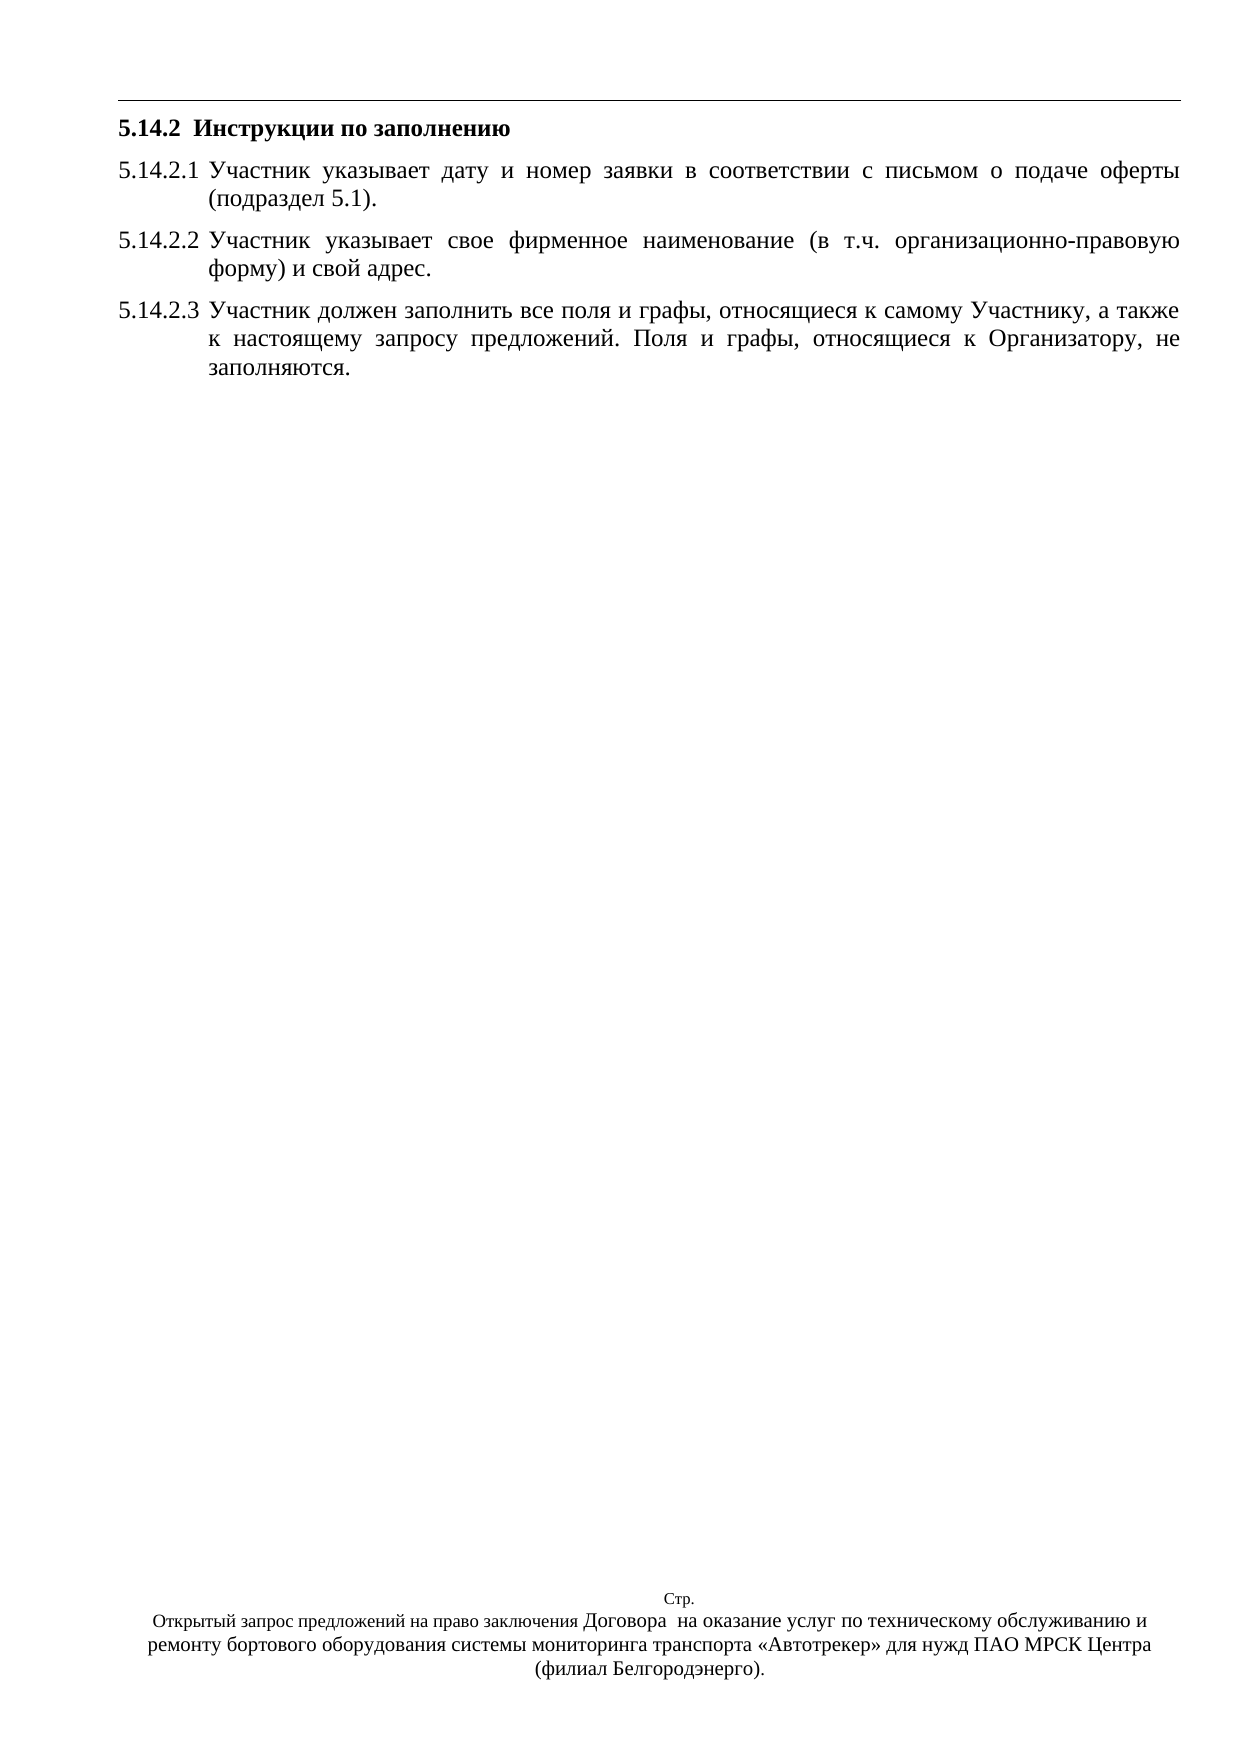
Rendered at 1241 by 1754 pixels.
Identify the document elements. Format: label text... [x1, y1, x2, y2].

list Участник указывает свое фирменное наименование (в т.ч. организационно-правовую форму) и свой адрес. [118, 225, 1181, 282]
list Участник указывает дату и номер заявки в соответствии с письмом о подаче оферты (подраздел 5.1). [118, 155, 1181, 212]
subtitle Инструкции по заполнению [118, 113, 1181, 142]
list Участник должен заполнить все поля и графы, относящиеся к самому Участнику, а также к настоящему запросу предложений. Поля и графы, относящиеся к Организатору, не заполняются. [118, 295, 1181, 381]
